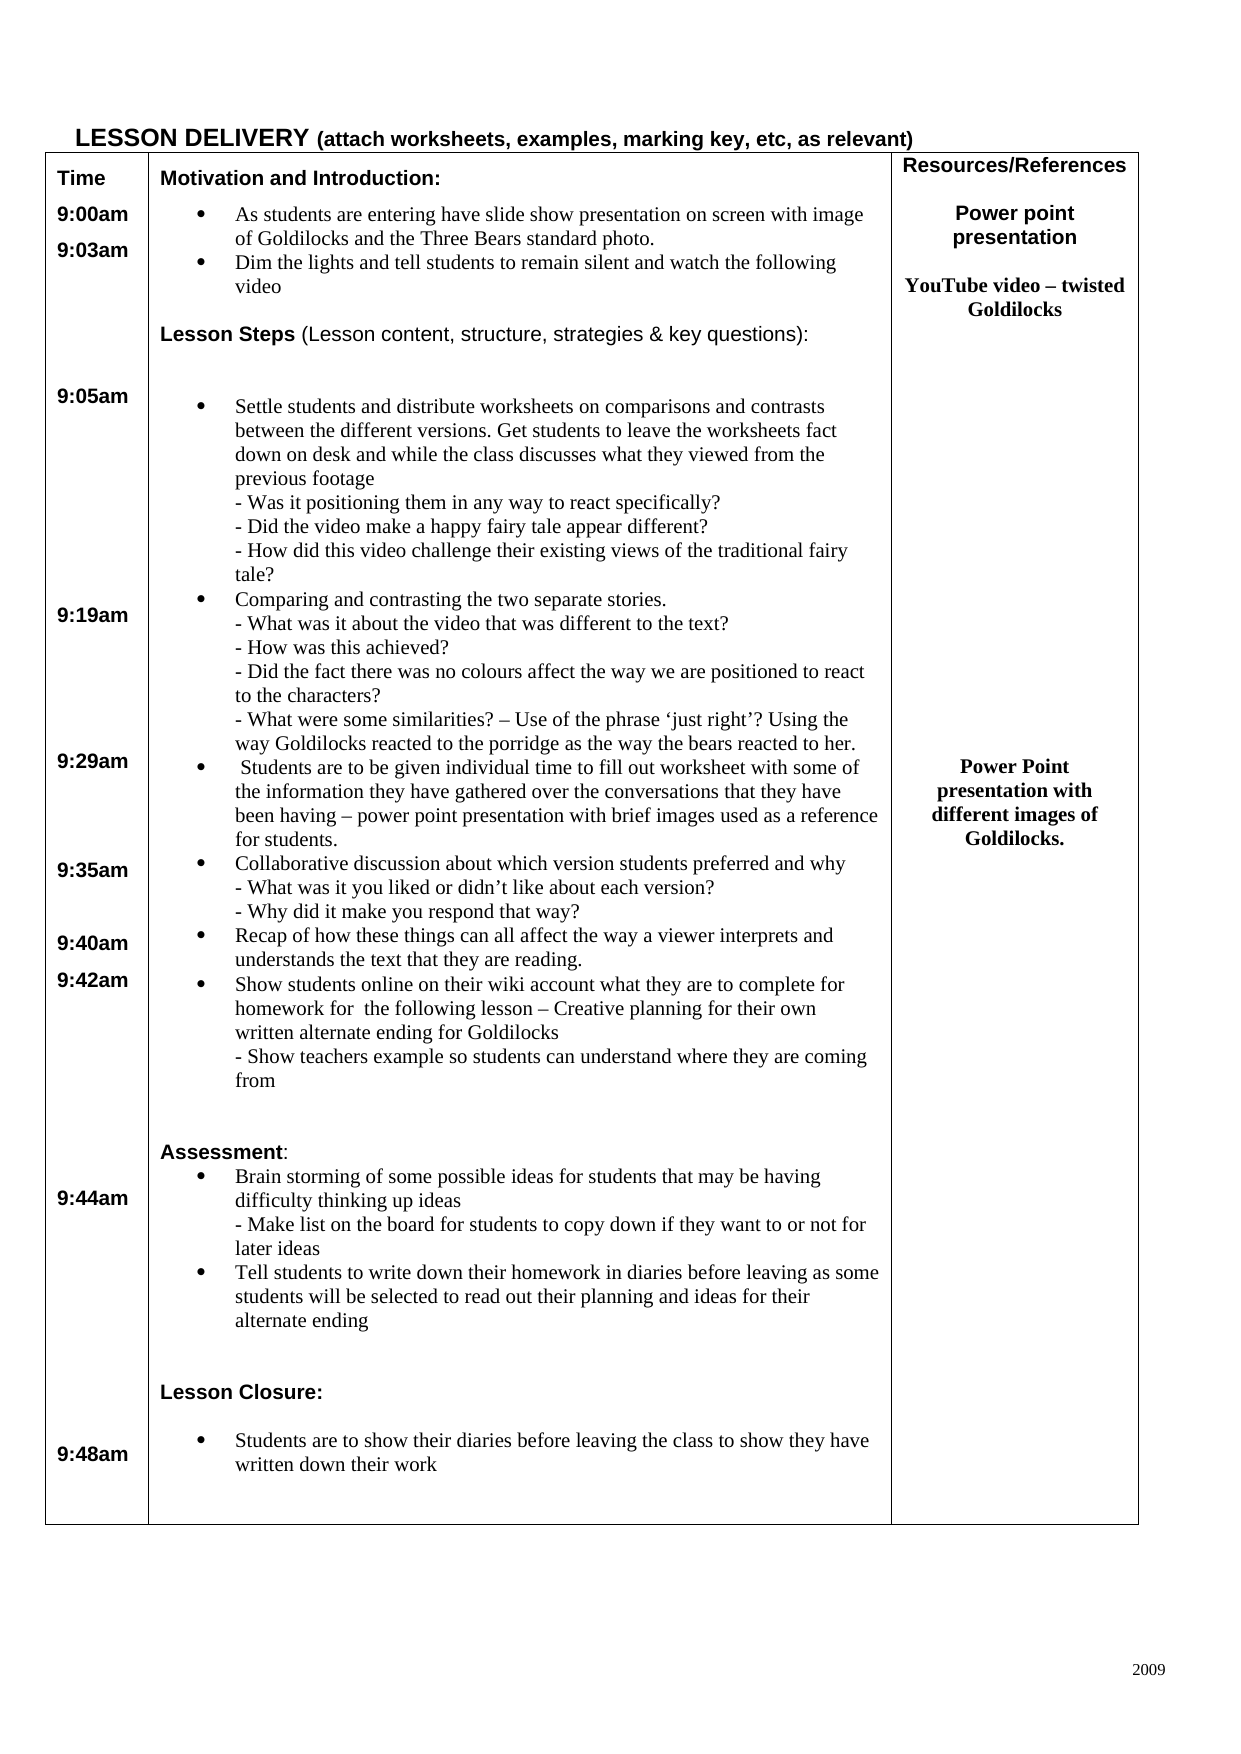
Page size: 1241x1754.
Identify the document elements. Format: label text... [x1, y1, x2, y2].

table_header Resources/References Power point presentation YouTube video – twisted Goldilocks Power Point presentation with different images of Goldilocks. [892, 153, 1138, 1524]
table_header Time 9:00am 9:03am 9:05am 9:19am 9:29am 9:35am 9:40am 9:42am 9:44am 9:48am [46, 153, 148, 1524]
table_header Motivation and Introduction: As students are entering have slide show presentation on screen with image of Goldilocks and the Three Bears standard photo. Dim the lights and tell students to remain silent and watch the following video Lesson Steps (Lesson content, structure, strategies & key questions): Settle students and distribute worksheets on comparisons and contrasts between the different versions. Get students to leave the worksheets fact down on desk and while the class discusses what they viewed from the previous footage - Was it positioning them in any way to react specifically? - Did the video make a happy fairy tale appear different? - How did this video challenge their existing views of the traditional fairy tale? Comparing and contrasting the two separate stories. - What was it about the video that was different to the text? - How was this achieved? - Did the fact there was no colours affect the way we are positioned to react to the characters? - What were some similarities? – Use of the phrase ‘just right’? Using the way Goldilocks reacted to the porridge as the way the bears reacted to her. Students are to be given individual time to fill out worksheet with some of the information they have gathered over the conversations that they have been having – power point presentation with brief images used as a reference for students. Collaborative discussion about which version students preferred and why - What was it you liked or didn’t like about each version? - Why did it make you respond that way? Recap of how these things can all affect the way a viewer interprets and understands the text that they are reading. Show students online on their wiki account what they are to complete for homework for the following lesson – Creative planning for their own written alternate ending for Goldilocks - Show teachers example so students can understand where they are coming from Assessment: Brain storming of some possible ideas for students that may be having difficulty thinking up ideas - Make list on the board for students to copy down if they want to or not for later ideas Tell students to write down their homework in diaries before leaving as some students will be selected to read out their planning and ideas for their alternate ending Lesson Closure: Students are to show their diaries before leaving the class to show they have written down their work [149, 153, 891, 1524]
subtitle LESSON DELIVERY (attach worksheets, examples, marking key, etc, as relevant) [75, 123, 1165, 152]
